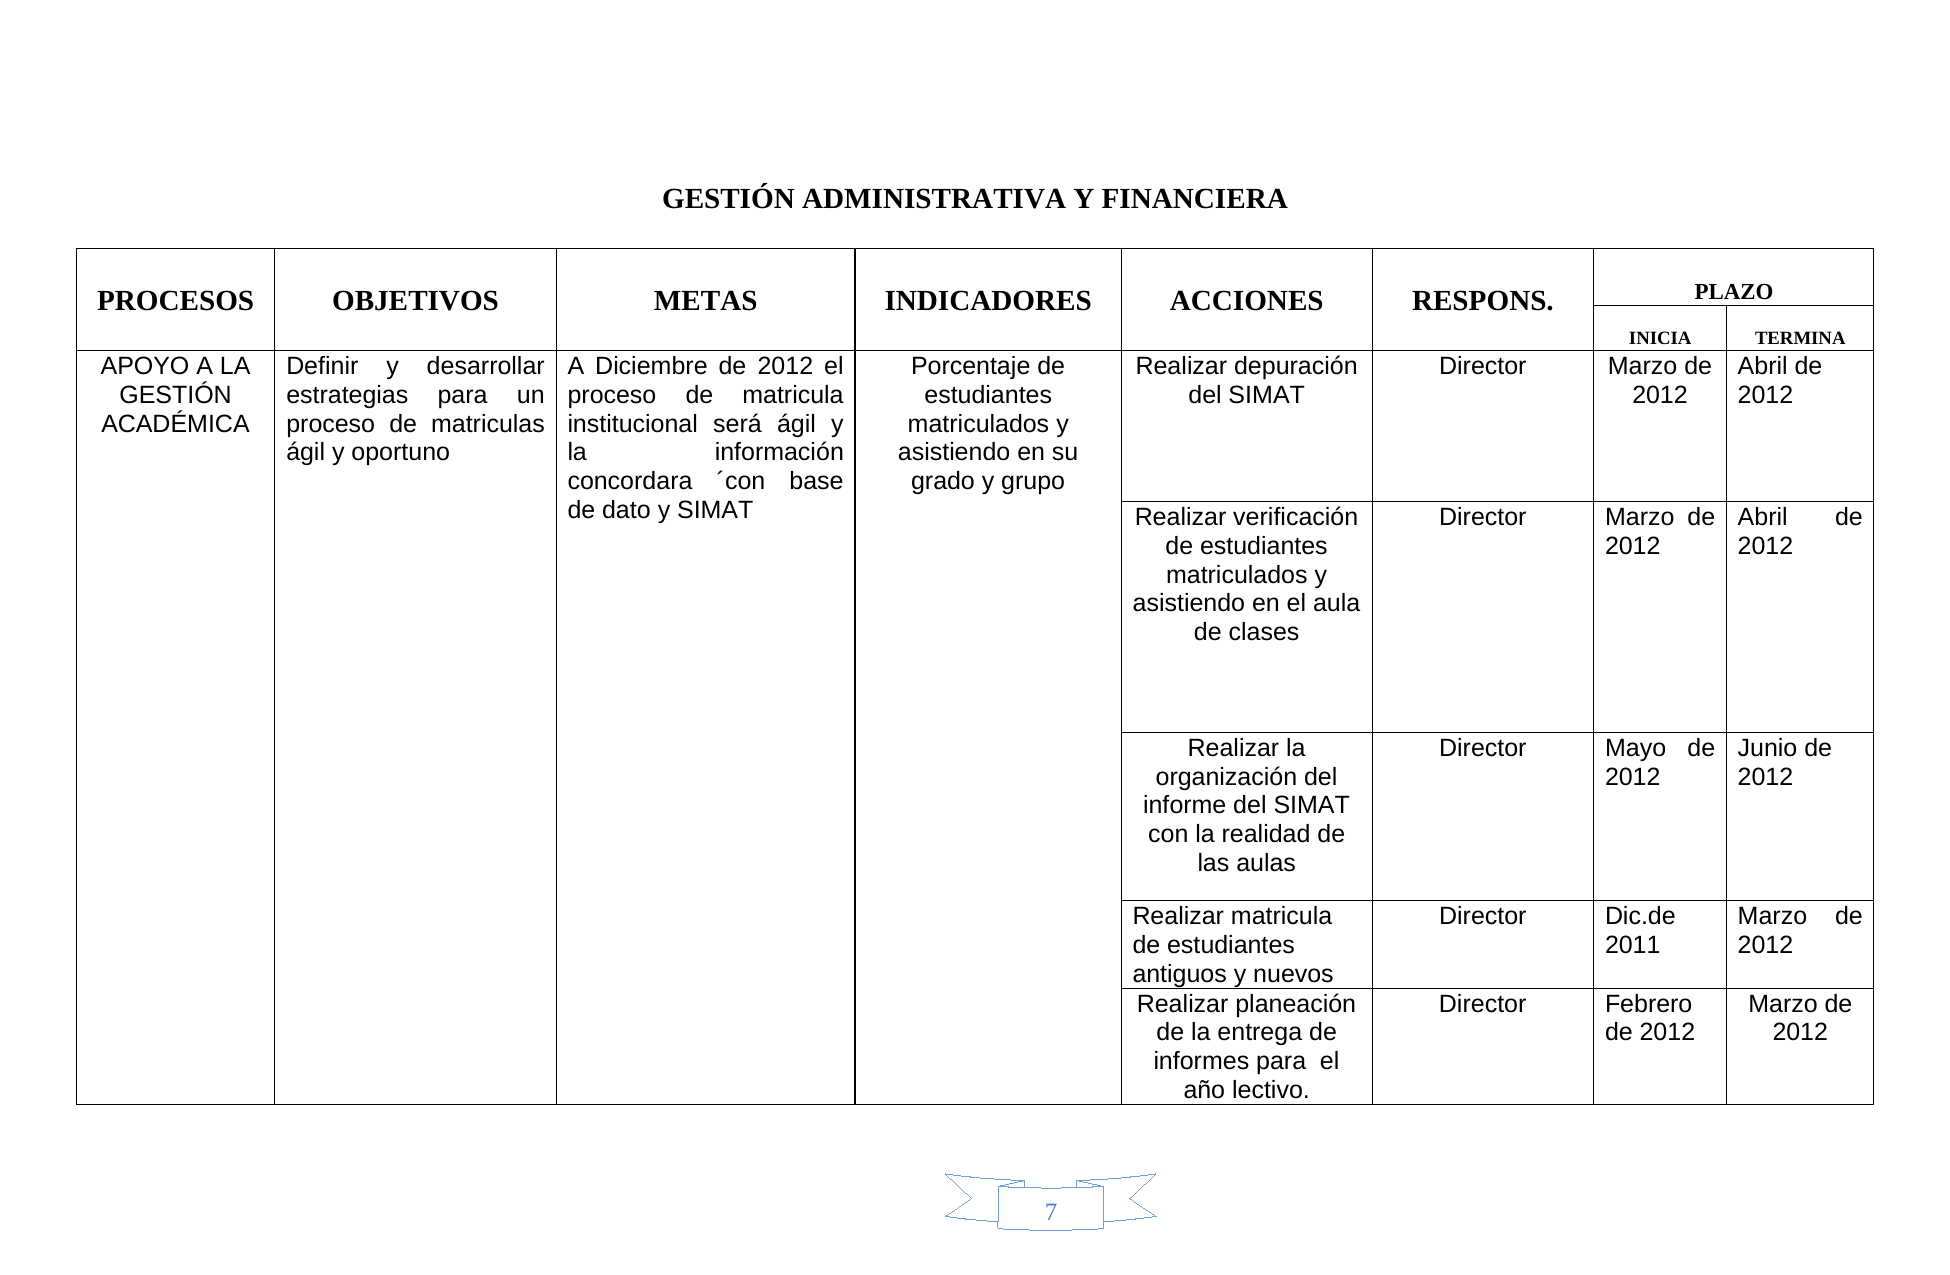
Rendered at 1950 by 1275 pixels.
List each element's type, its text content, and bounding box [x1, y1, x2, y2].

table_cell Director [1373, 989, 1593, 1104]
table_cell Mayo de 2012 [1594, 733, 1726, 900]
table_cell Dic.de 2011 [1594, 901, 1726, 988]
table_cell Marzo de 2012 [1727, 989, 1873, 1104]
table_header PROCESOS [77, 249, 274, 350]
table_header RESPONS. [1373, 249, 1593, 350]
table_cell Marzo de 2012 [1727, 901, 1873, 988]
table_cell Marzo de 2012 [1594, 502, 1726, 732]
table_cell Realizar matricula de estudiantes antiguos y nuevos [1122, 901, 1372, 988]
table_cell Realizar verificación de estudiantes matriculados y asistiendo en el aula de clases [1122, 502, 1372, 732]
table_header METAS [557, 249, 854, 350]
text GESTIÓN ADMINISTRATIVA Y FINANCIERA [177, 181, 1773, 215]
table_cell Abril de 2012 [1727, 502, 1873, 732]
table_cell TERMINA [1727, 306, 1873, 350]
table_cell Abril de 2012 [1727, 351, 1873, 501]
table_cell Director [1373, 351, 1593, 501]
table_header PLAZO [1594, 249, 1873, 304]
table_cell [1122, 989, 1372, 1104]
table_cell Realizar la organización del informe del SIMAT con la realidad de las aulas [1122, 733, 1372, 900]
table_header OBJETIVOS [275, 249, 556, 350]
table_cell Realizar depuración del SIMAT [1122, 351, 1372, 501]
table_cell Director [1373, 502, 1593, 732]
table_cell Junio de 2012 [1727, 733, 1873, 900]
table_cell Marzo de 2012 [1594, 351, 1726, 501]
table_cell INICIA [1594, 306, 1726, 350]
table_cell Director [1373, 733, 1593, 900]
table_cell Porcentaje de estudiantes matriculados y asistiendo en su grado y grupo [856, 351, 1121, 1104]
table_header INDICADORES [856, 249, 1121, 350]
table_cell Febrero de 2012 [1594, 989, 1726, 1104]
table_cell Director [1373, 901, 1593, 988]
table_cell APOYO A LA GESTIÓN ACADÉMICA [77, 351, 274, 1104]
table_cell Definir y desarrollar estrategias para un proceso de matriculas ágil y oportuno [275, 351, 556, 1104]
table_header ACCIONES [1122, 249, 1372, 350]
table_cell A Diciembre de 2012 el proceso de matricula institucional será ágil y la información concordara ´con base de dato y SIMAT [557, 351, 854, 1104]
